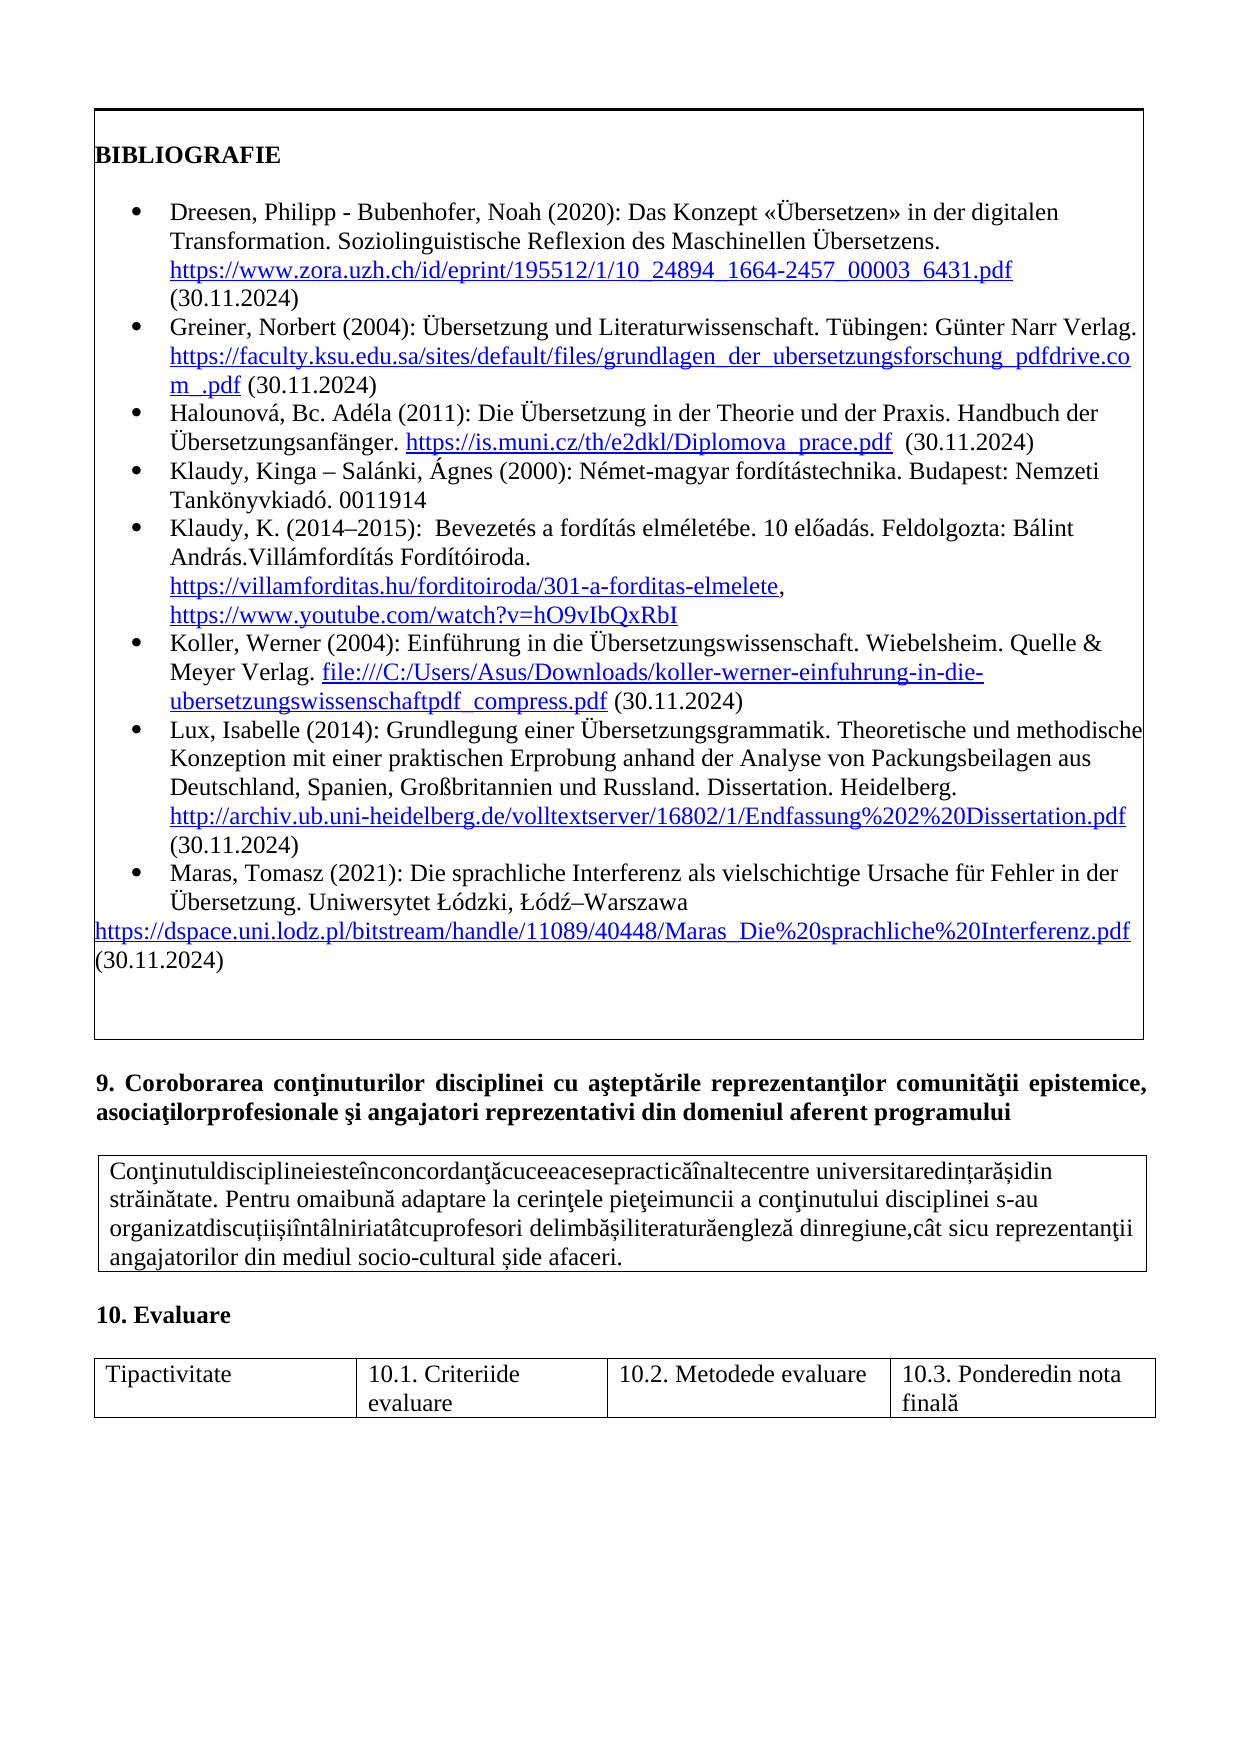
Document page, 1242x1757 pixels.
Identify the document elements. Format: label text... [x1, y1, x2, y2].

text 10. Evaluare [96, 1301, 1173, 1329]
table_header 10.1. Criteriide evaluare [357, 1359, 607, 1417]
table_header 10.2. Metodede evaluare [608, 1359, 890, 1417]
table_header 10.3. Ponderedin nota finală [891, 1359, 1155, 1417]
table_header Tipactivitate [95, 1359, 356, 1417]
text 9. Coroborarea conţinuturilor disciplinei cu aşteptările reprezentanţilor comunităţii epistemice, asociaţilorprofesionale şi angajatori reprezentativi din domeniul aferent programului [96, 1068, 1146, 1126]
table_header Conţinutuldisciplineiesteînconcordanţăcuceeacesepracticăînaltecentre universitaredințarășidin străinătate. Pentru omaibună adaptare la cerinţele pieţeimuncii a conţinutului disciplinei s-au organizatdiscuțiișiîntâlniriatâtcuprofesori delimbășiliteraturăengleză dinregiune,cât sicu reprezentanţii angajatorilor din mediul socio-cultural șide afaceri. [99, 1156, 1146, 1271]
table_cell Bibliografie Dreesen, Philipp - Bubenhofer, Noah (2020): Das Konzept «Übersetzen» in der digitalen Transformation. Soziolinguistische Reflexion des Maschinellen Übersetzens. https://www.zora.uzh.ch/id/eprint/195512/1/10_24894_1664-2457_00003_6431.pdf (30.11.2024) Greiner, Norbert (2004): Übersetzung und Literaturwissenschaft. Tübingen: Günter Narr Verlag. https://faculty.ksu.edu.sa/sites/default/files/grundlagen_der_ubersetzungsforschung_pdfdrive.com_.pdf (30.11.2024) Halounová, Bc. Adéla (2011): Die Übersetzung in der Theorie und der Praxis. Handbuch der Übersetzungsanfänger. https://is.muni.cz/th/e2dkl/Diplomova_prace.pdf (30.11.2024) Klaudy, Kinga – Salánki, Ágnes (2000): Német-magyar fordítástechnika. Budapest: Nemzeti Tankönyvkiadó. 0011914 Klaudy, K. (2014–2015): Bevezetés a fordítás elméletébe. 10 előadás. Feldolgozta: Bálint András.Villámfordítás Fordítóiroda. https://villamforditas.hu/forditoiroda/301-a-forditas-elmelete, https://www.youtube.com/watch?v=hO9vIbQxRbI Koller, Werner (2004): Einführung in die Übersetzungswissenschaft. Wiebelsheim. Quelle & Meyer Verlag. file:///C:/Users/Asus/Downloads/koller-werner-einfuhrung-in-die-ubersetzungswissenschaftpdf_compress.pdf (30.11.2024) Lux, Isabelle (2014): Grundlegung einer Übersetzungsgrammatik. Theoretische und methodische Konzeption mit einer praktischen Erprobung anhand der Analyse von Packungsbeilagen aus Deutschland, Spanien, Großbritannien und Russland. Dissertation. Heidelberg. http://archiv.ub.uni-heidelberg.de/volltextserver/16802/1/Endfassung%202%20Dissertation.pdf (30.11.2024) Maras, Tomasz (2021): Die sprachliche Interferenz als vielschichtige Ursache für Fehler in der Übersetzung. Uniwersytet Łódzki, Łódź–Warszawa https://dspace.uni.lodz.pl/bitstream/handle/11089/40448/Maras_Die%20sprachliche%20Interferenz.pdf (30.11.2024) [95, 111, 1143, 1038]
